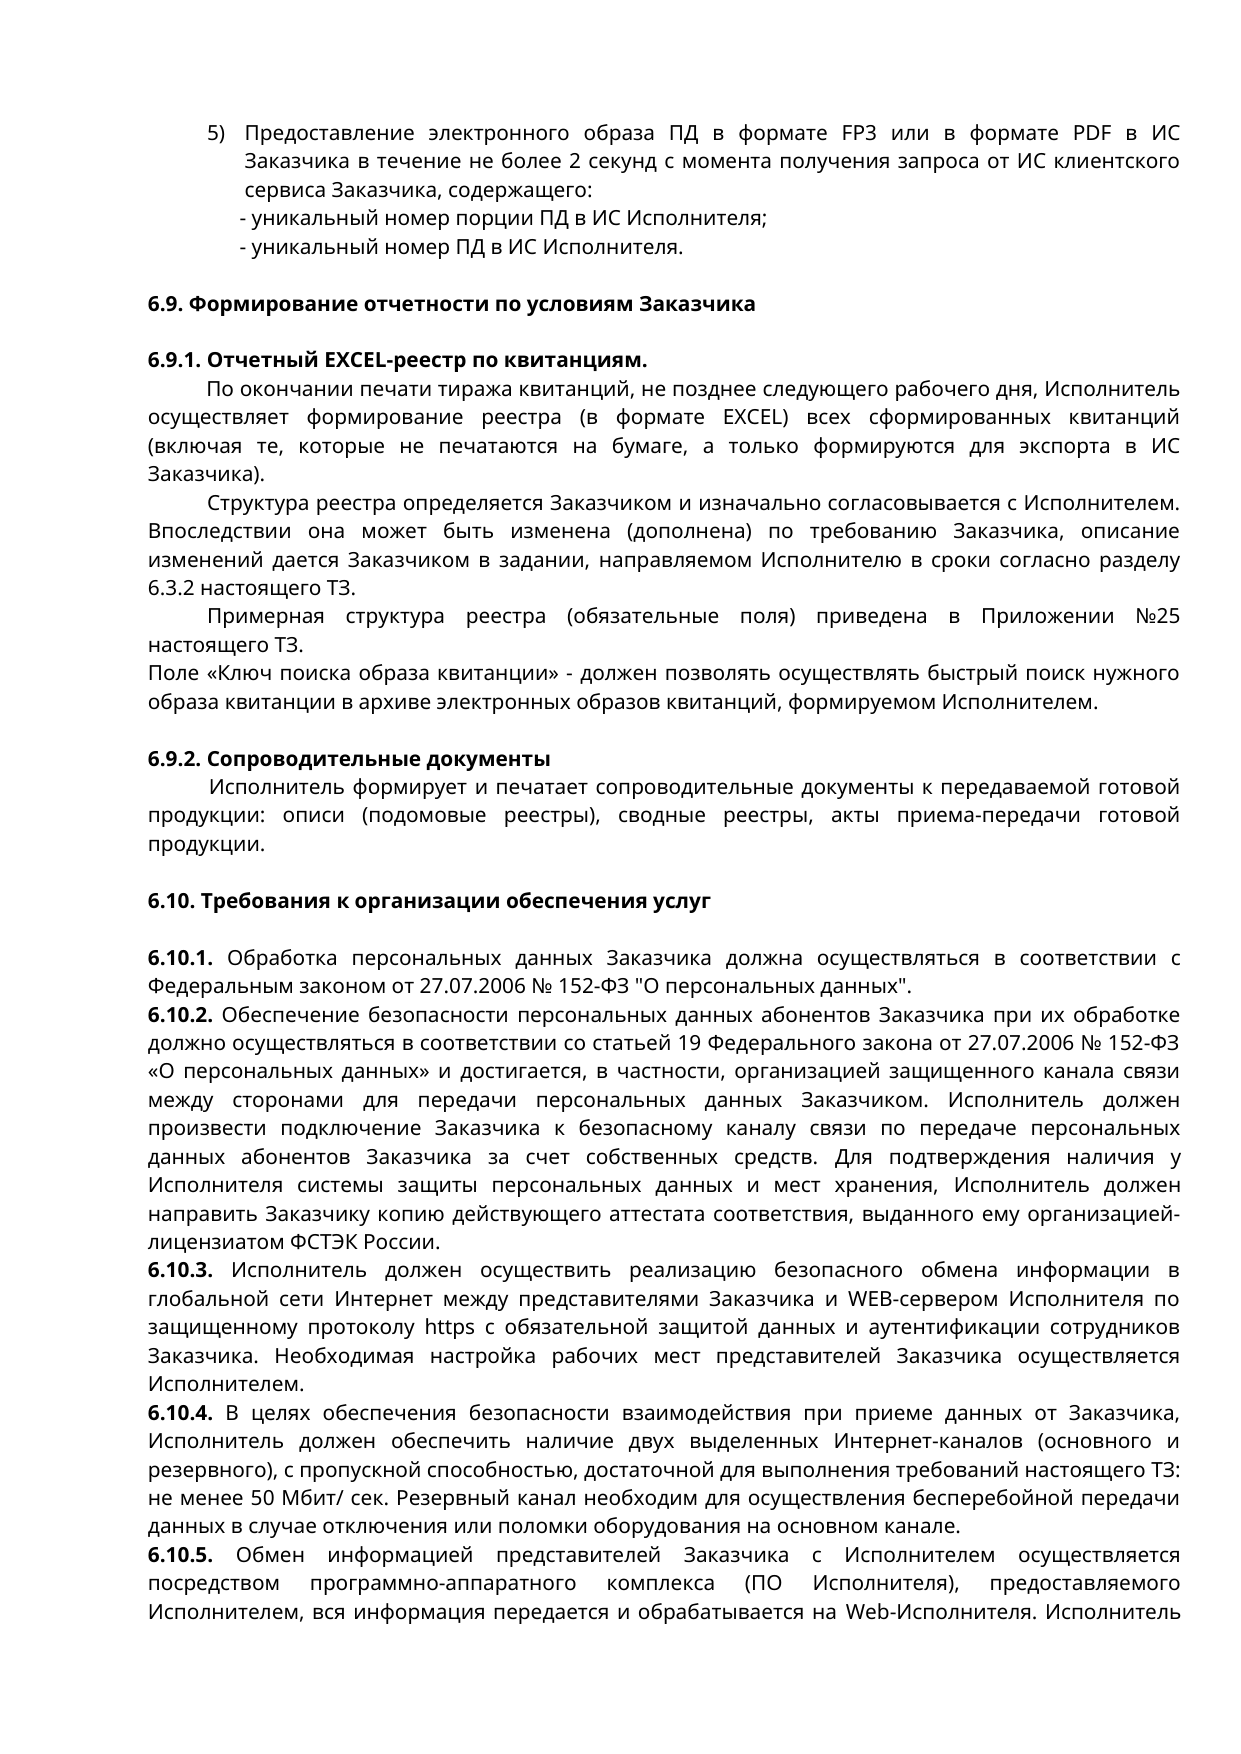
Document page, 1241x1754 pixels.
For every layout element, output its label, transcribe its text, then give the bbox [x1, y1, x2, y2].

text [148, 1540, 1181, 1625]
text 6.9.2. Сопроводительные документы [148, 744, 1181, 772]
list Предоставление электронного образа ПД в формате FP3 или в формате PDF в ИС Заказчика в течение не более 2 секунд с момента получения запроса от ИС клиентского сервиса Заказчика, содержащего: [207, 118, 1181, 203]
list 6.10.3. Исполнитель должен осуществить реализацию безопасного обмена информации в глобальной сети Интернет между представителями Заказчика и WEB-сервером Исполнителя по защищенному протоколу https с обязательной защитой данных и аутентификации сотрудников Заказчика. Необходимая настройка рабочих мест представителей Заказчика осуществляется Исполнителем. [148, 1256, 1181, 1398]
text 6.10.1. Обработка персональных данных Заказчика должна осуществляться в соответствии с Федеральным законом от 27.07.2006 № 152-ФЗ "О персональных данных". [148, 943, 1181, 1000]
text Структура реестра определяется Заказчиком и изначально согласовывается с Исполнителем. Впоследствии она может быть изменена (дополнена) по требованию Заказчика, описание изменений дается Заказчиком в задании, направляемом Исполнителю в сроки согласно разделу 6.3.2 настоящего ТЗ. [148, 488, 1181, 602]
text 6.10.4. В целях обеспечения безопасности взаимодействия при приеме данных от Заказчика, Исполнитель должен обеспечить наличие двух выделенных Интернет-каналов (основного и резервного), с пропускной способностью, достаточной для выполнения требований настоящего ТЗ: не менее 50 Мбит/ сек. Резервный канал необходим для осуществления бесперебойной передачи данных в случае отключения или поломки оборудования на основном канале. [148, 1398, 1181, 1540]
text - уникальный номер порции ПД в ИС Исполнителя; [148, 203, 1181, 232]
text Поле «Ключ поиска образа квитанции» - должен позволять осуществлять быстрый поиск нужного образа квитанции в архиве электронных образов квитанций, формируемом Исполнителем. [148, 658, 1181, 715]
text По окончании печати тиража квитанций, не позднее следующего рабочего дня, Исполнитель осуществляет формирование реестра (в формате EXCEL) всех сформированных квитанций (включая те, которые не печатаются на бумаге, а только формируются для экспорта в ИС Заказчика). [148, 374, 1181, 488]
text 6.10. Требования к организации обеспечения услуг [148, 886, 1181, 914]
text 6.9. Формирование отчетности по условиям Заказчика [148, 289, 1181, 317]
text Исполнитель формирует и печатает сопроводительные документы к передаваемой готовой продукции: описи (подомовые реестры), сводные реестры, акты приема-передачи готовой продукции. [148, 772, 1181, 857]
text - уникальный номер ПД в ИС Исполнителя. [148, 232, 1181, 260]
text 6.9.1. Отчетный EXCEL-реестр по квитанциям. [148, 346, 1181, 374]
list 6.10.2. Обеспечение безопасности персональных данных абонентов Заказчика при их обработке должно осуществляться в соответствии со статьей 19 Федерального закона от 27.07.2006 № 152-ФЗ «О персональных данных» и достигается, в частности, организацией защищенного канала связи между сторонами для передачи персональных данных Заказчиком. Исполнитель должен произвести подключение Заказчика к безопасному каналу связи по передаче персональных данных абонентов Заказчика за счет собственных средств. Для подтверждения наличия у Исполнителя системы защиты персональных данных и мест хранения, Исполнитель должен направить Заказчику копию действующего аттестата соответствия, выданного ему организацией-лицензиатом ФСТЭК России. [148, 1000, 1181, 1256]
text Примерная структура реестра (обязательные поля) приведена в Приложении №25 настоящего ТЗ. [148, 602, 1181, 658]
